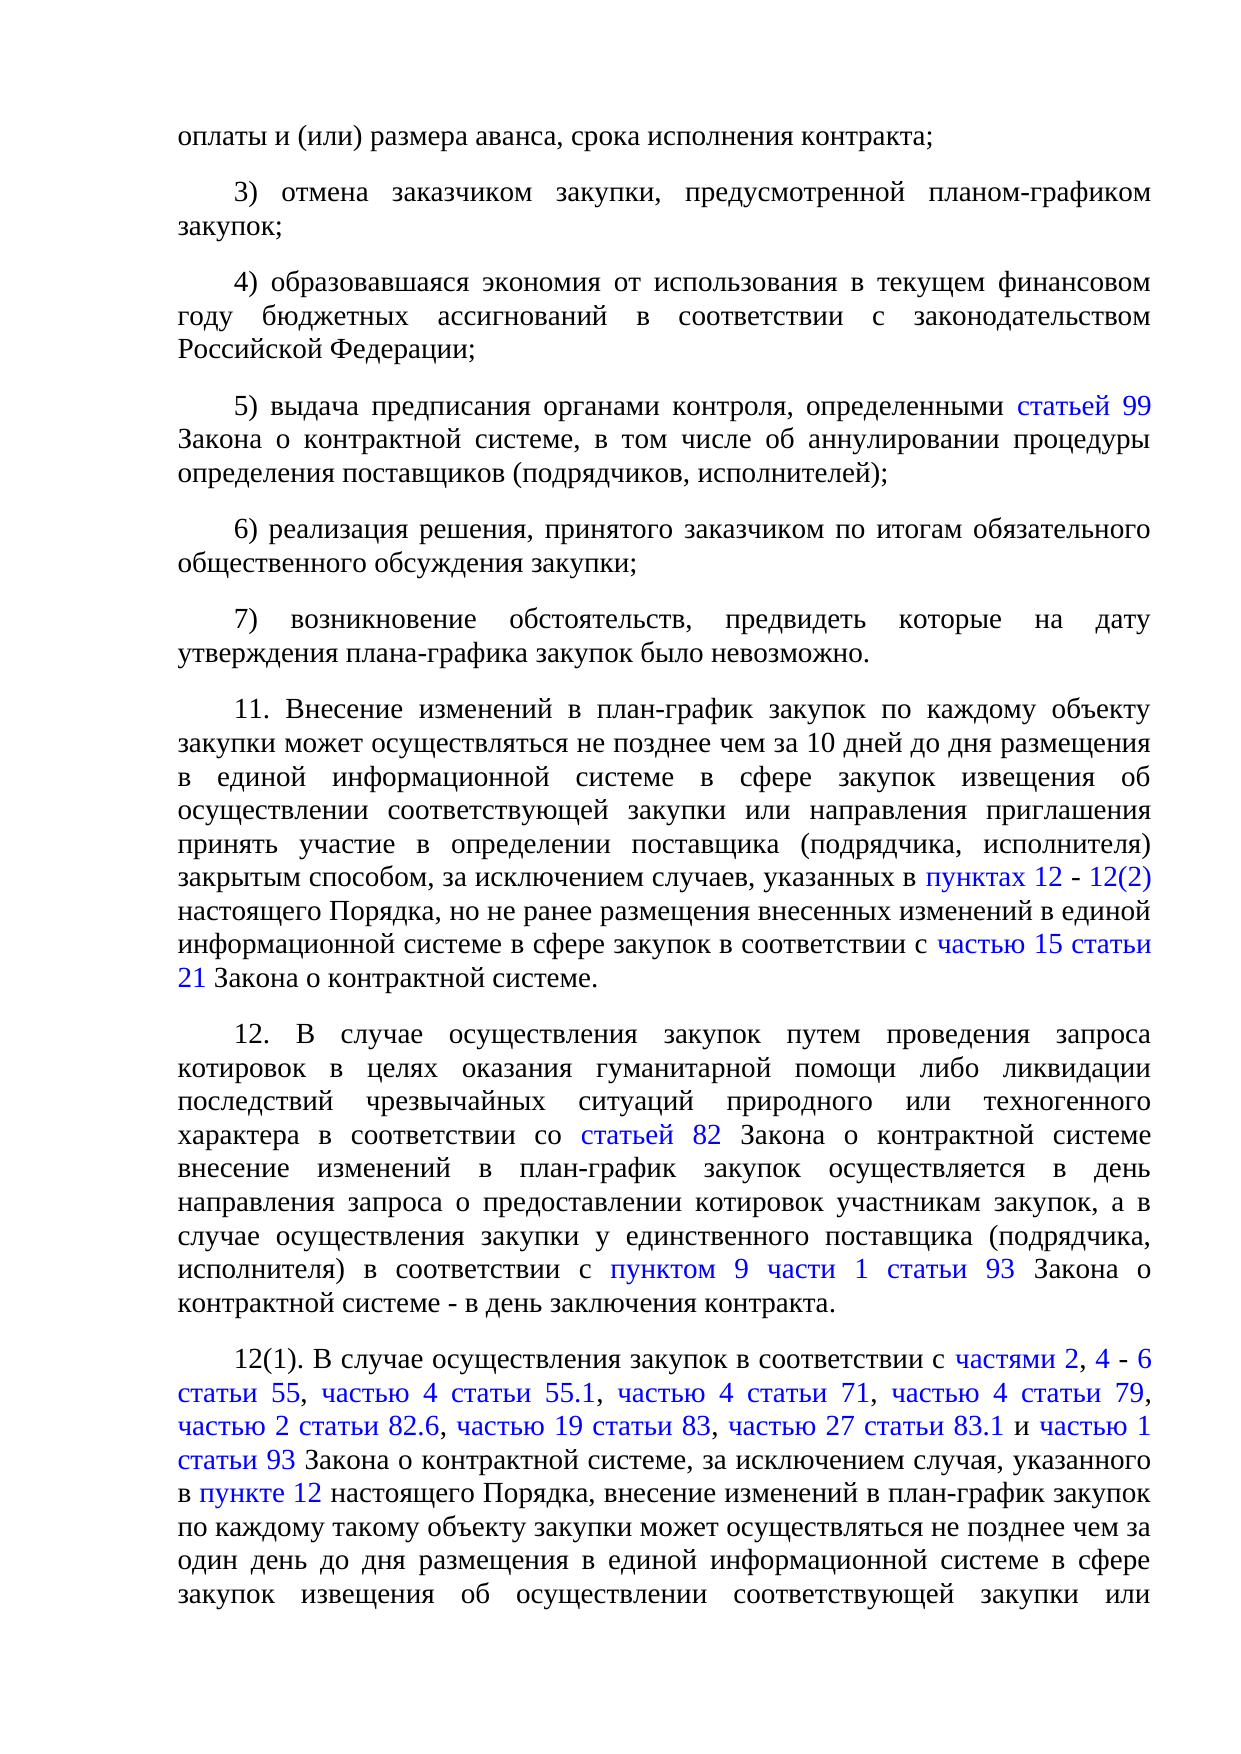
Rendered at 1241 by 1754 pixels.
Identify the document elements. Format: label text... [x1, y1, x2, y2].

text 3) отмена заказчиком закупки, предусмотренной планом-графиком закупок; [177, 174, 1152, 242]
text 12. В случае осуществления закупок путем проведения запроса котировок в целях оказания гуманитарной помощи либо ликвидации последствий чрезвычайных ситуаций природного или техногенного характера в соответствии со статьей 82 Закона о контрактной системе внесение изменений в план-график закупок осуществляется в день направления запроса о предоставлении котировок участникам закупок, а в случае осуществления закупки у единственного поставщика (подрядчика, исполнителя) в соответствии с пунктом 9 части 1 статьи 93 Закона о контрактной системе - в день заключения контракта. [177, 1016, 1152, 1318]
text 6) реализация решения, принятого заказчиком по итогам обязательного общественного обсуждения закупки; [177, 512, 1152, 579]
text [177, 1341, 1152, 1609]
text 11. Внесение изменений в план-график закупок по каждому объекту закупки может осуществляться не позднее чем за 10 дней до дня размещения в единой информационной системе в сфере закупок извещения об осуществлении соответствующей закупки или направления приглашения принять участие в определении поставщика (подрядчика, исполнителя) закрытым способом, за исключением случаев, указанных в пунктах 12 - 12(2) настоящего Порядка, но не ранее размещения внесенных изменений в единой информационной системе в сфере закупок в соответствии с частью 15 статьи 21 Закона о контрактной системе. [177, 692, 1152, 993]
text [177, 118, 1152, 152]
text 5) выдача предписания органами контроля, определенными статьей 99 Закона о контрактной системе, в том числе об аннулировании процедуры определения поставщиков (подрядчиков, исполнителей); [177, 388, 1152, 489]
text 7) возникновение обстоятельств, предвидеть которые на дату утверждения плана-графика закупок было невозможно. [177, 602, 1152, 669]
text 4) образовавшаяся экономия от использования в текущем финансовом году бюджетных ассигнований в соответствии с законодательством Российской Федерации; [177, 264, 1152, 365]
